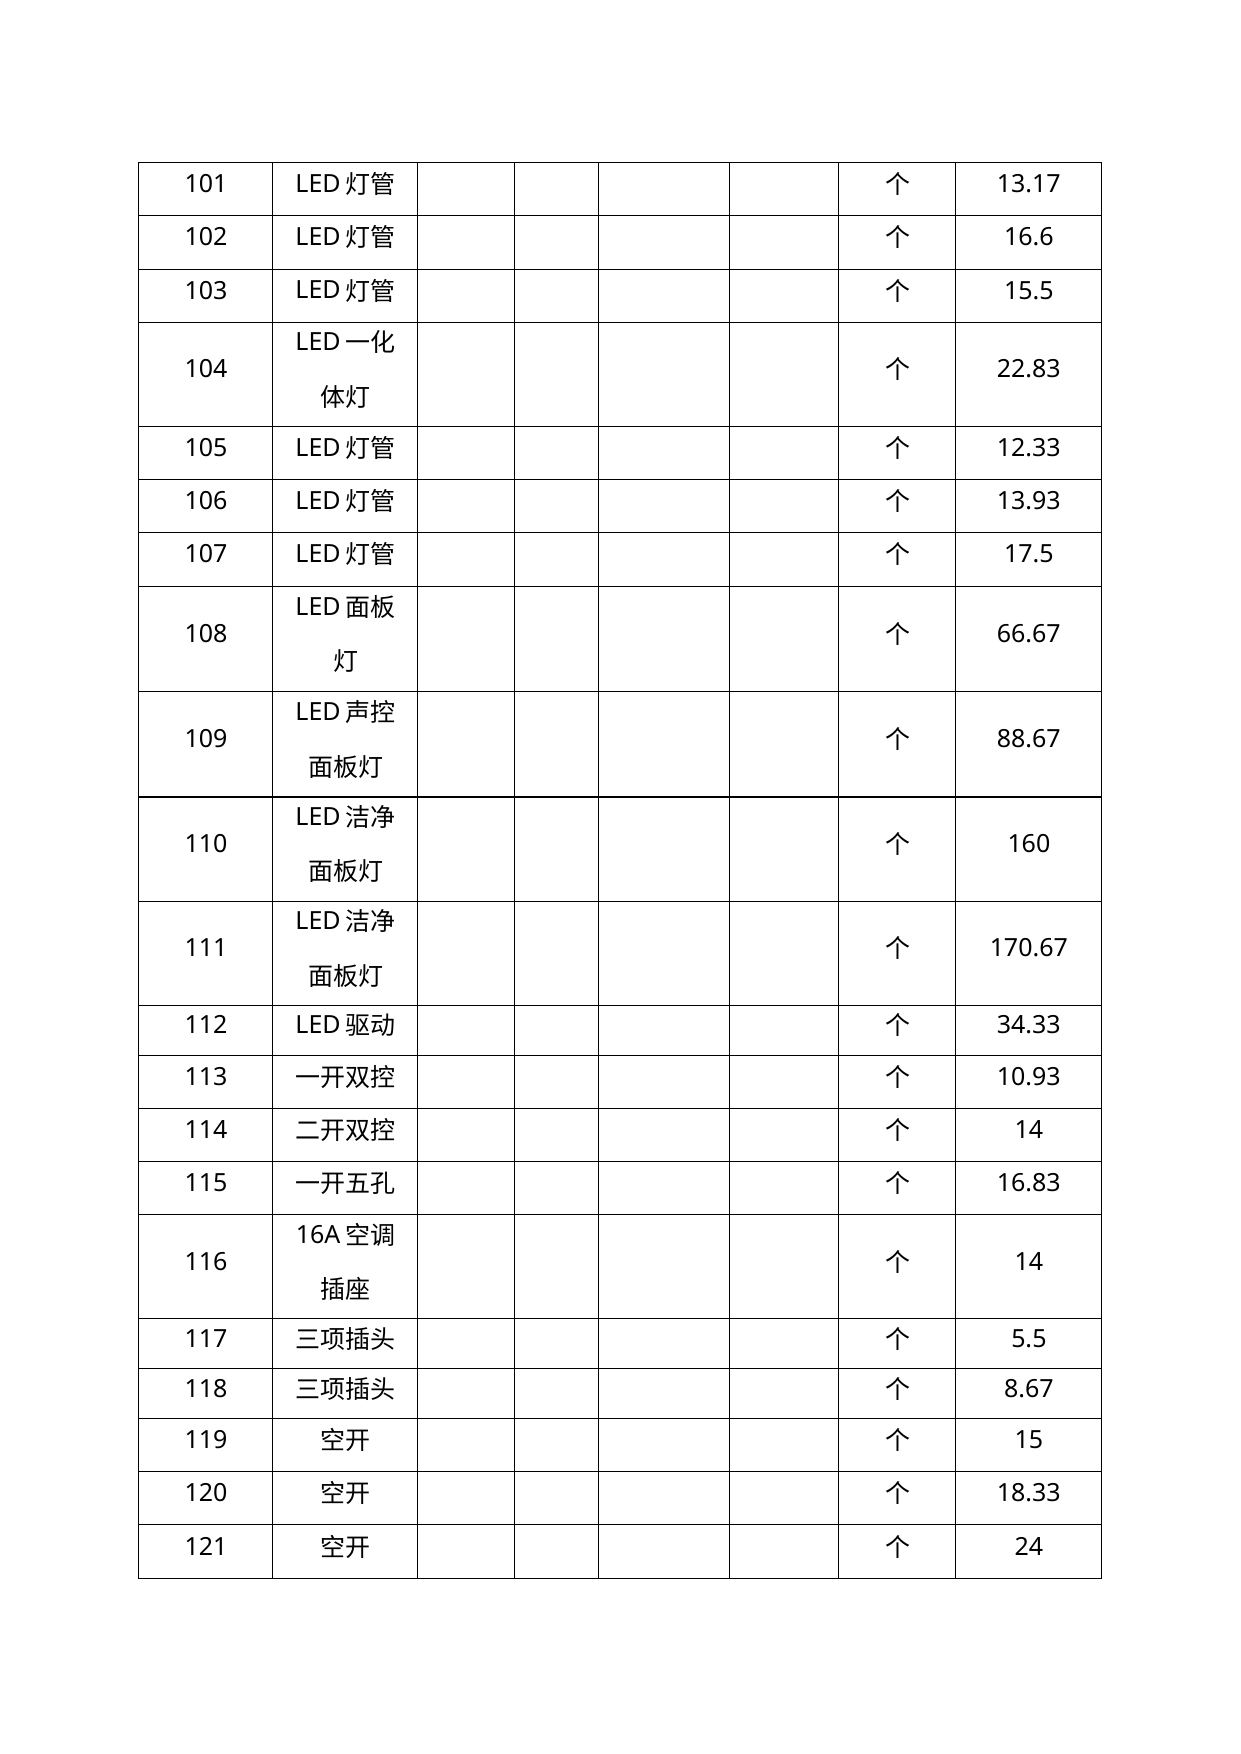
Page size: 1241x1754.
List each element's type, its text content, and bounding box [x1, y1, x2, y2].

table_cell 二开双控 [273, 1109, 417, 1161]
table_cell 113 [139, 1056, 272, 1108]
table_cell [730, 480, 838, 532]
table_cell [418, 1006, 514, 1054]
table_cell [515, 1472, 598, 1524]
table_cell 14 [956, 1109, 1101, 1161]
table_cell [599, 692, 729, 796]
table_cell [418, 1109, 514, 1161]
table_cell [730, 323, 838, 426]
table_cell 18.33 [956, 1472, 1101, 1524]
table_cell [599, 902, 729, 1005]
table_cell [515, 1006, 598, 1054]
table_cell [418, 692, 514, 796]
table_cell 三项插头 [273, 1369, 417, 1418]
table_cell [730, 270, 838, 322]
table_cell [730, 1006, 838, 1054]
table_cell LED洁净面板灯 [273, 902, 417, 1005]
table_cell [418, 427, 514, 479]
table_cell [515, 692, 598, 796]
table_cell [730, 1056, 838, 1108]
table_cell 16.6 [956, 216, 1101, 268]
table_cell 个 [839, 1472, 955, 1524]
table_cell [599, 1215, 729, 1318]
table_cell 170.67 [956, 902, 1101, 1005]
table_cell 个 [839, 1215, 955, 1318]
table_cell [730, 1525, 838, 1578]
table_cell 117 [139, 1319, 272, 1368]
table_cell 114 [139, 1109, 272, 1161]
table_cell 12.33 [956, 427, 1101, 479]
table_cell [730, 533, 838, 586]
table_cell [730, 1215, 838, 1318]
table_cell LED灯管 [273, 270, 417, 322]
table_cell 88.67 [956, 692, 1101, 796]
table_cell 10.93 [956, 1056, 1101, 1108]
table_cell 105 [139, 427, 272, 479]
table_cell [418, 798, 514, 901]
table_cell [418, 1056, 514, 1108]
table_cell 106 [139, 480, 272, 532]
table_cell 119 [139, 1419, 272, 1471]
table_cell 个 [839, 692, 955, 796]
table_cell [599, 216, 729, 268]
table_cell [418, 1162, 514, 1214]
table_cell [418, 1419, 514, 1471]
table_cell 个 [839, 480, 955, 532]
table_cell 个 [839, 1319, 955, 1368]
table_cell [418, 323, 514, 426]
table_cell [515, 1056, 598, 1108]
table_cell [599, 1419, 729, 1471]
table_cell [515, 1109, 598, 1161]
table_cell 个 [839, 427, 955, 479]
table_cell 个 [839, 587, 955, 691]
table_cell 109 [139, 692, 272, 796]
table_cell [418, 1319, 514, 1368]
table_cell [599, 480, 729, 532]
table_cell 8.67 [956, 1369, 1101, 1418]
table_cell 16.83 [956, 1162, 1101, 1214]
table_cell [599, 427, 729, 479]
table_cell 115 [139, 1162, 272, 1214]
table_cell 14 [956, 1215, 1101, 1318]
table_cell [515, 1162, 598, 1214]
table_cell 个 [839, 1109, 955, 1161]
table_cell [418, 1215, 514, 1318]
table_cell 个 [839, 1525, 955, 1578]
table_cell [418, 480, 514, 532]
table_cell [730, 163, 838, 215]
table_cell [599, 1319, 729, 1368]
table_cell 一开双控 [273, 1056, 417, 1108]
table_cell [599, 323, 729, 426]
table_cell LED洁净面板灯 [273, 798, 417, 901]
table_cell 个 [839, 798, 955, 901]
table_cell [730, 587, 838, 691]
table_cell [599, 1056, 729, 1108]
table_cell [730, 902, 838, 1005]
table_cell [515, 587, 598, 691]
table_cell [599, 533, 729, 586]
table_cell 66.67 [956, 587, 1101, 691]
table_cell 个 [839, 1162, 955, 1214]
table_cell [515, 1215, 598, 1318]
table_cell [730, 692, 838, 796]
table_cell 112 [139, 1006, 272, 1054]
table_cell [515, 216, 598, 268]
table_cell 17.5 [956, 533, 1101, 586]
table_cell 15.5 [956, 270, 1101, 322]
table_cell 15 [956, 1419, 1101, 1471]
table_cell 24 [956, 1525, 1101, 1578]
table_cell 34.33 [956, 1006, 1101, 1054]
table_cell 104 [139, 323, 272, 426]
table_cell [418, 1369, 514, 1418]
table_cell 22.83 [956, 323, 1101, 426]
table_cell LED一化体灯 [273, 323, 417, 426]
table_cell [599, 1109, 729, 1161]
table_cell [730, 427, 838, 479]
table_cell 个 [839, 163, 955, 215]
table_cell [730, 1419, 838, 1471]
table_cell 120 [139, 1472, 272, 1524]
table_cell 101 [139, 163, 272, 215]
table_cell [730, 1109, 838, 1161]
table_cell 个 [839, 1056, 955, 1108]
table_cell [515, 902, 598, 1005]
table_cell [515, 323, 598, 426]
table_cell [599, 1006, 729, 1054]
table_cell 个 [839, 270, 955, 322]
table_cell [730, 216, 838, 268]
table_cell 108 [139, 587, 272, 691]
table_cell [599, 1472, 729, 1524]
table_cell 空开 [273, 1472, 417, 1524]
table_cell [515, 163, 598, 215]
table_cell [418, 270, 514, 322]
table_cell 个 [839, 1419, 955, 1471]
table_cell [515, 1369, 598, 1418]
table_cell 5.5 [956, 1319, 1101, 1368]
table_cell 116 [139, 1215, 272, 1318]
table_cell [599, 270, 729, 322]
table_cell 110 [139, 798, 272, 901]
table_cell [730, 1162, 838, 1214]
table_cell [515, 533, 598, 586]
table_cell 一开五孔 [273, 1162, 417, 1214]
table_cell 个 [839, 1369, 955, 1418]
table_cell LED灯管 [273, 163, 417, 215]
table_cell 121 [139, 1525, 272, 1578]
table_cell [515, 270, 598, 322]
table_cell LED声控面板灯 [273, 692, 417, 796]
table_cell [515, 480, 598, 532]
table_cell [418, 1525, 514, 1578]
table_cell [730, 1369, 838, 1418]
table_cell 个 [839, 323, 955, 426]
table_cell [599, 1369, 729, 1418]
table_cell [730, 1472, 838, 1524]
table_cell [515, 1525, 598, 1578]
table_cell 空开 [273, 1419, 417, 1471]
table_cell [418, 587, 514, 691]
table_cell [418, 1472, 514, 1524]
table_cell [599, 1162, 729, 1214]
table_cell 16A空调插座 [273, 1215, 417, 1318]
table_cell [418, 902, 514, 1005]
table_cell 160 [956, 798, 1101, 901]
table_cell [515, 798, 598, 901]
table_cell 三项插头 [273, 1319, 417, 1368]
table_cell [418, 163, 514, 215]
table_cell [730, 1319, 838, 1368]
table_cell 个 [839, 216, 955, 268]
table_cell LED灯管 [273, 480, 417, 532]
table_cell LED面板灯 [273, 587, 417, 691]
table_cell LED驱动 [273, 1006, 417, 1054]
table_cell [418, 216, 514, 268]
table_cell [599, 798, 729, 901]
table_cell LED灯管 [273, 533, 417, 586]
table_cell [599, 1525, 729, 1578]
table_cell [599, 587, 729, 691]
table_cell [418, 533, 514, 586]
table_cell 13.93 [956, 480, 1101, 532]
table_cell [730, 798, 838, 901]
table_cell LED灯管 [273, 427, 417, 479]
table_cell 13.17 [956, 163, 1101, 215]
table_cell 个 [839, 533, 955, 586]
table_cell [515, 1419, 598, 1471]
table_cell 空开 [273, 1525, 417, 1578]
table_cell 118 [139, 1369, 272, 1418]
table_cell 111 [139, 902, 272, 1005]
table_cell 102 [139, 216, 272, 268]
table_cell 个 [839, 1006, 955, 1054]
table_cell [515, 427, 598, 479]
table_cell [599, 163, 729, 215]
table_cell 103 [139, 270, 272, 322]
table_cell [515, 1319, 598, 1368]
table_cell LED灯管 [273, 216, 417, 268]
table_cell 个 [839, 902, 955, 1005]
table_cell 107 [139, 533, 272, 586]
